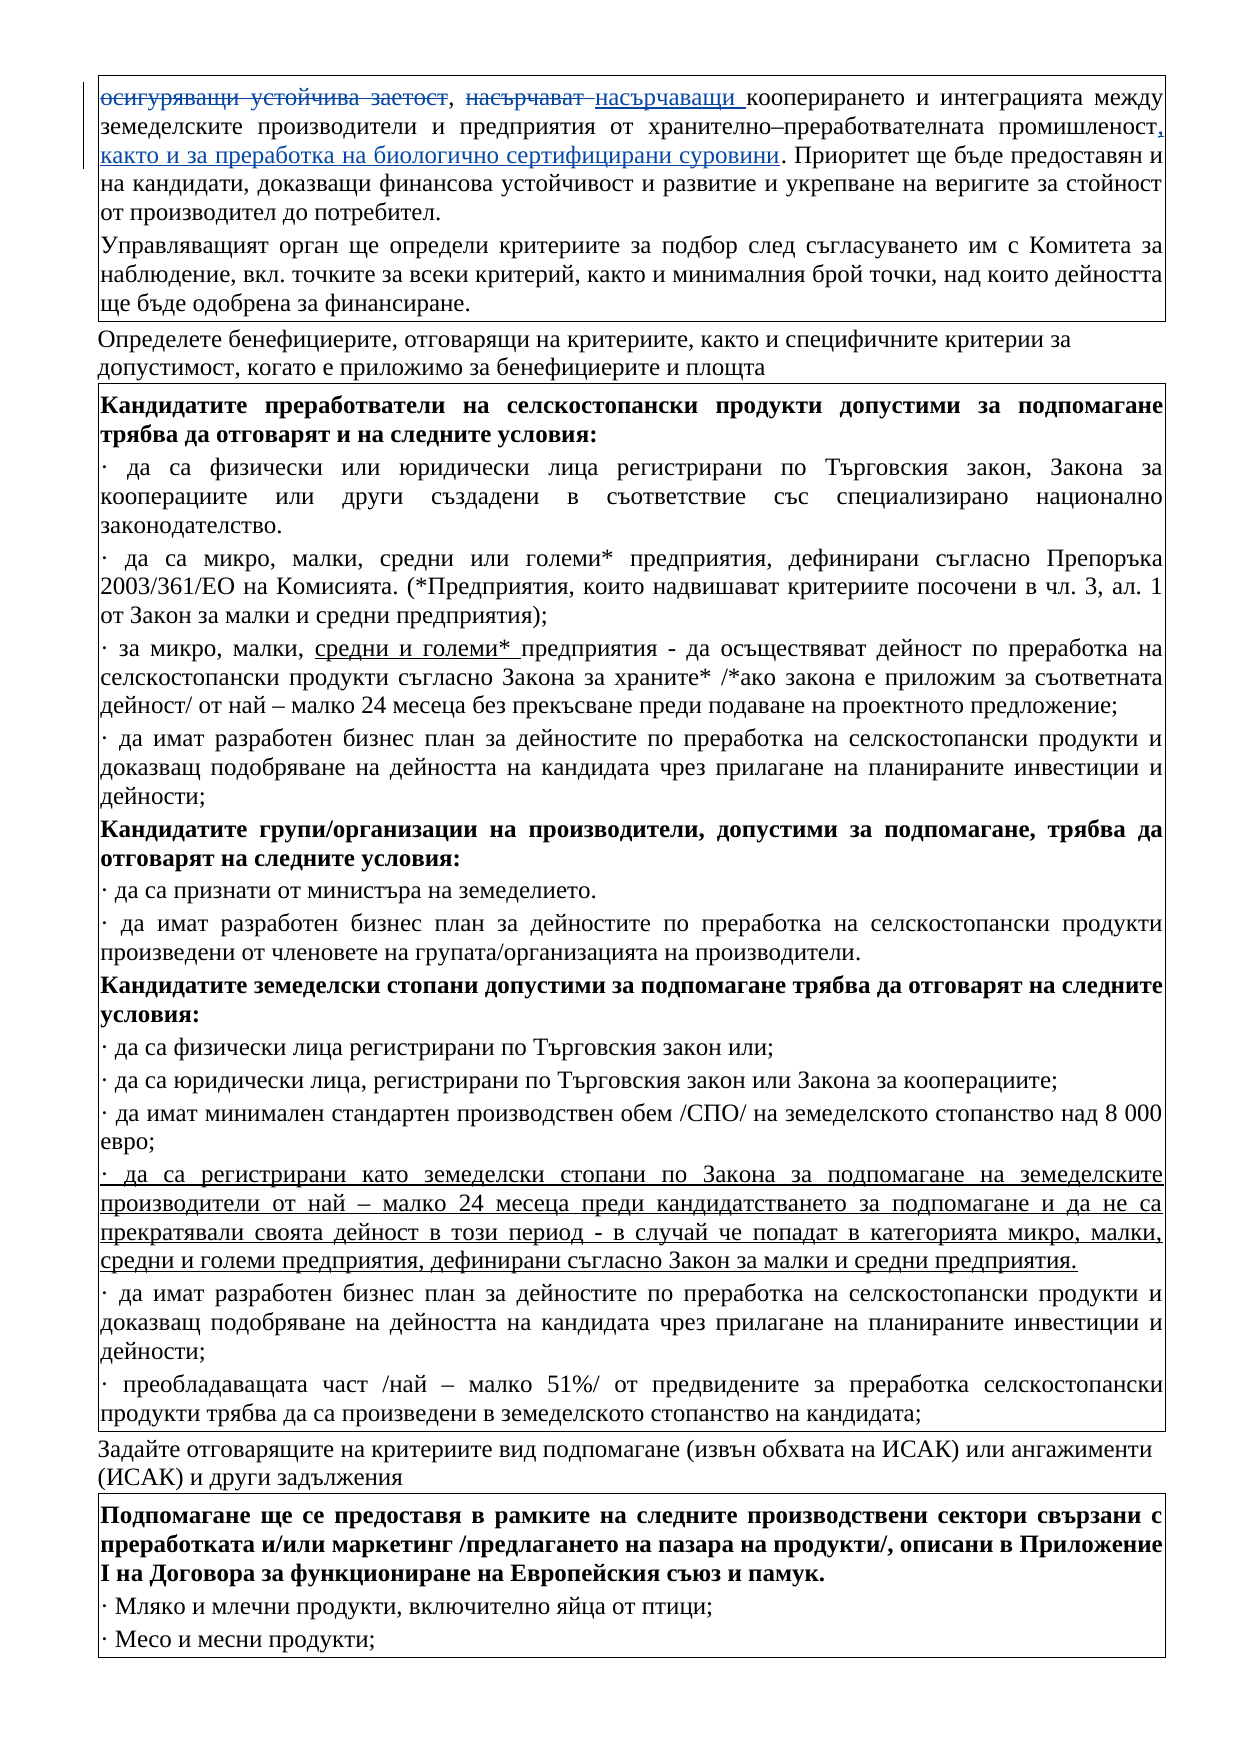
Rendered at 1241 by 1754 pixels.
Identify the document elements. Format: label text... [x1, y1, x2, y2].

text Задайте отговарящите на критериите вид подпомагане (извън обхвата на ИСАК) или ангажименти (ИСАК) и други задължения [97, 1434, 1165, 1491]
table_header Кандидатите преработватели на селскостопански продукти допустими за подпомагане трябва да отговарят и на следните условия: · да са физически или юридически лица регистрирани по Търговския закон, Закона за кооперациите или други създадени в съответствие със специализирано национално законодателство. · да са микро, малки, средни или големи* предприятия, дефинирани съгласно Препоръка 2003/361/ЕО на Комисията. (*Предприятия, които надвишават критериите посочени в чл. 3, ал. 1 от Закон за малки и средни предприятия); · за микро, малки, средни и големи* предприятия - да осъществяват дейност по преработка на селскостопански продукти съгласно Закона за храните* /*ако закона е приложим за съответната дейност/ от най – малко 24 месеца без прекъсване преди подаване на проектното предложение; · да имат разработен бизнес план за дейностите по преработка на селскостопански продукти и доказващ подобряване на дейността на кандидата чрез прилагане на планираните инвестиции и дейности; Кандидатите групи/организации на производители, допустими за подпомагане, трябва да отговарят на следните условия: · да са признати от министъра на земеделието. · да имат разработен бизнес план за дейностите по преработка на селскостопански продукти произведени от членовете на групата/организацията на производители. Кандидатите земеделски стопани допустими за подпомагане трябва да отговарят на следните условия: · да са физически лица регистрирани по Търговския закон или; · да са юридически лица, регистрирани по Търговския закон или Закона за кооперациите; · да имат минимален стандартен производствен обем /СПО/ на земеделското стопанство над 8 000 евро; · да са регистрирани като земеделски стопани по Закона за подпомагане на земеделските производители от най – малко 24 месеца преди кандидатстването за подпомагане и да не са прекратявали своята дейност в този период - в случай че попадат в категорията микро, малки, средни и големи предприятия, дефинирани съгласно Закон за малки и средни предприятия. · да имат разработен бизнес план за дейностите по преработка на селскостопански продукти и доказващ подобряване на дейността на кандидата чрез прилагане на планираните инвестиции и дейности; · преобладаващата част /най – малко 51%/ от предвидените за преработка селскостопански продукти трябва да са произведени в земеделското стопанство на кандидата; [99, 384, 1165, 1431]
text Определете бенефициерите, отговарящи на критериите, както и специфичните критерии за допустимост, когато е приложимо за бенефициерите и площта [97, 324, 1165, 381]
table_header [99, 76, 1165, 321]
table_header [99, 1494, 1165, 1657]
